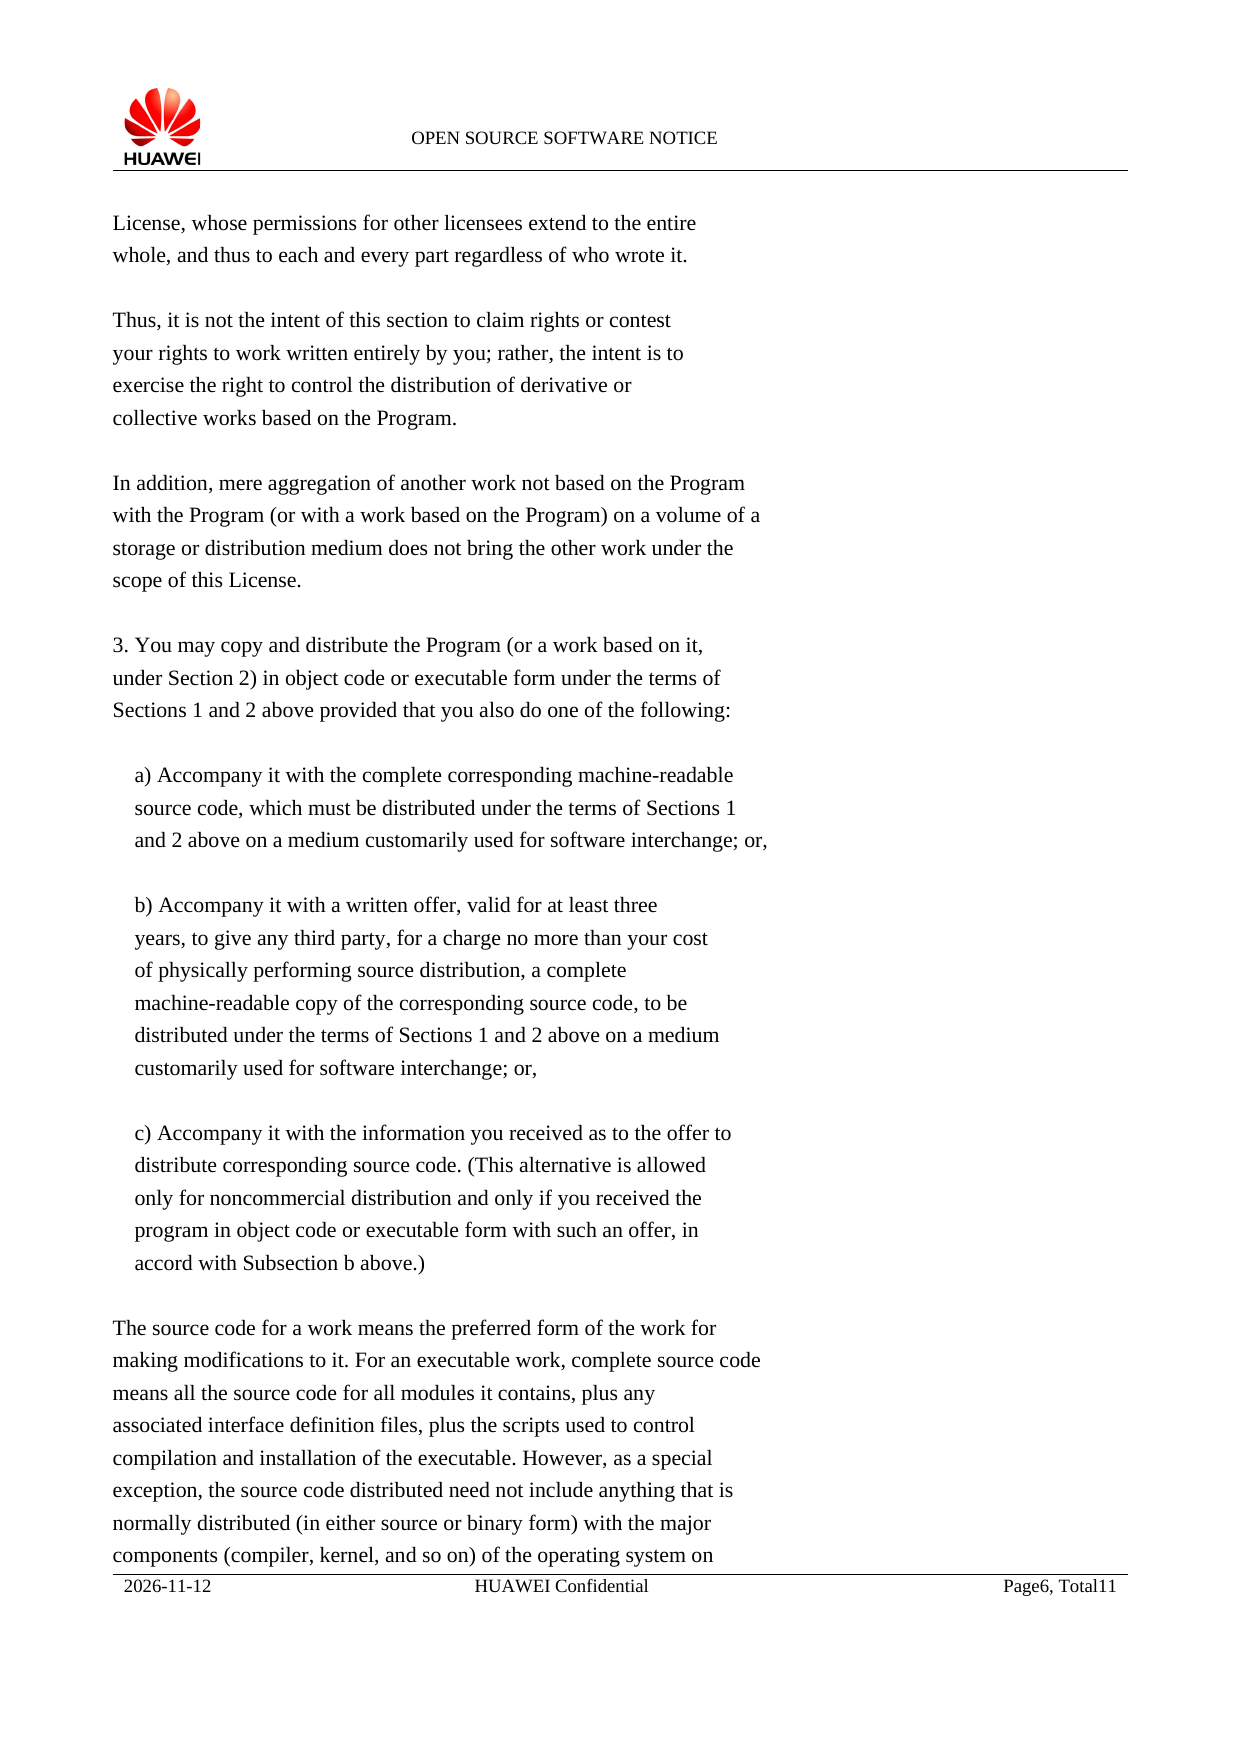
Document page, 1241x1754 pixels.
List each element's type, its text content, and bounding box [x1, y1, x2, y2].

picture [124, 88, 201, 165]
